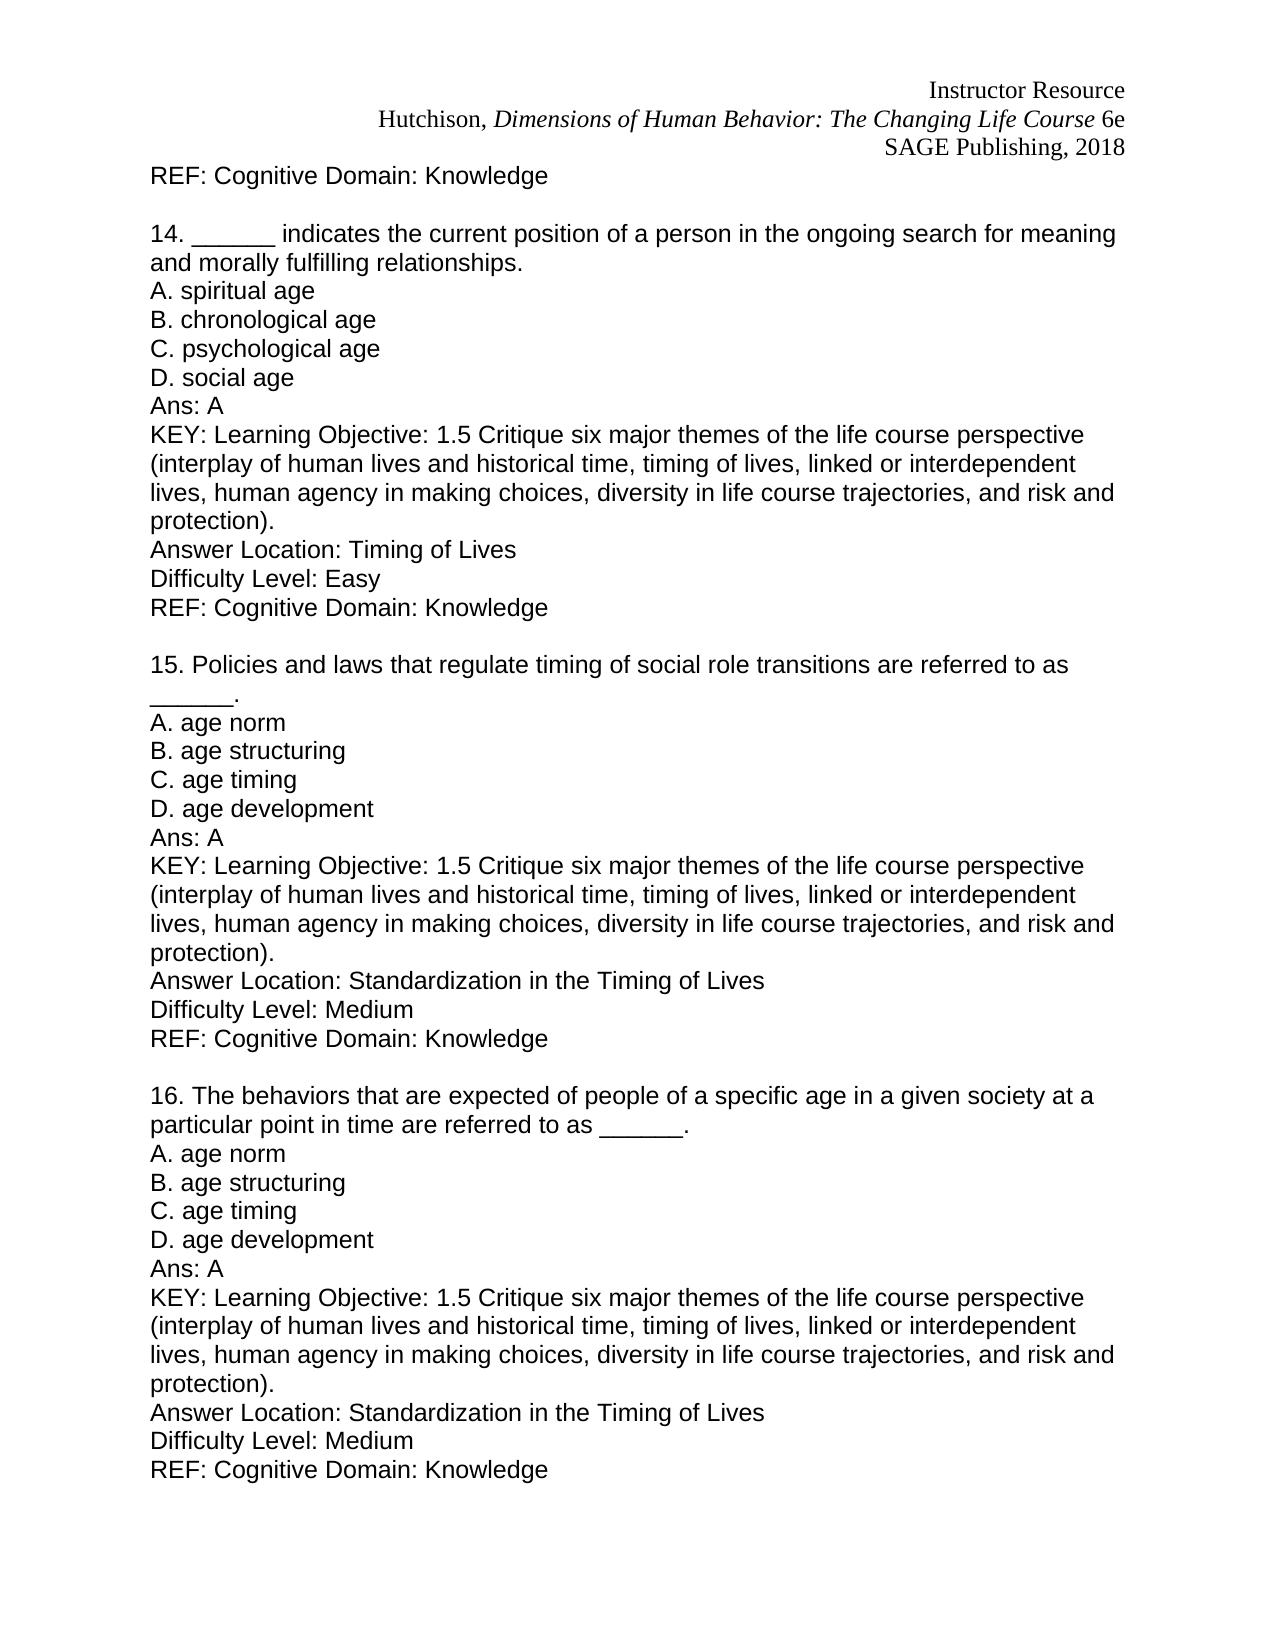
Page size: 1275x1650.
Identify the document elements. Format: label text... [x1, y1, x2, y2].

text A. spiritual age [150, 276, 1125, 305]
text REF: Cognitive Domain: Knowledge [150, 1455, 1125, 1484]
text 15. Policies and laws that regulate timing of social role transitions are referred to as ______. [150, 650, 1125, 707]
text D. age development [150, 794, 1125, 822]
text A. age norm [150, 1139, 1125, 1167]
text C. psychological age [150, 334, 1125, 362]
text REF: Cognitive Domain: Knowledge [150, 161, 1125, 190]
text Difficulty Level: Easy [150, 564, 1125, 592]
text 16. The behaviors that are expected of people of a specific age in a given society at a particular point in time are referred to as ______. [150, 1081, 1125, 1139]
text Answer Location: Timing of Lives [150, 535, 1125, 564]
text Answer Location: Standardization in the Timing of Lives [150, 1397, 1125, 1426]
text B. age structuring [150, 736, 1125, 765]
text Ans: A [150, 822, 1125, 851]
text 14. ______ indicates the current position of a person in the ongoing search for meaning and morally fulfilling relationships. [150, 219, 1125, 276]
text Difficulty Level: Medium [150, 995, 1125, 1024]
text C. age timing [150, 1196, 1125, 1225]
text D. social age [150, 362, 1125, 391]
text B. age structuring [150, 1167, 1125, 1196]
text REF: Cognitive Domain: Knowledge [150, 1024, 1125, 1052]
text Ans: A [150, 391, 1125, 420]
text REF: Cognitive Domain: Knowledge [150, 592, 1125, 621]
text B. chronological age [150, 305, 1125, 334]
text C. age timing [150, 765, 1125, 794]
text Ans: A [150, 1254, 1125, 1282]
text A. age norm [150, 707, 1125, 736]
text Answer Location: Standardization in the Timing of Lives [150, 966, 1125, 995]
text D. age development [150, 1225, 1125, 1254]
text Difficulty Level: Medium [150, 1426, 1125, 1455]
